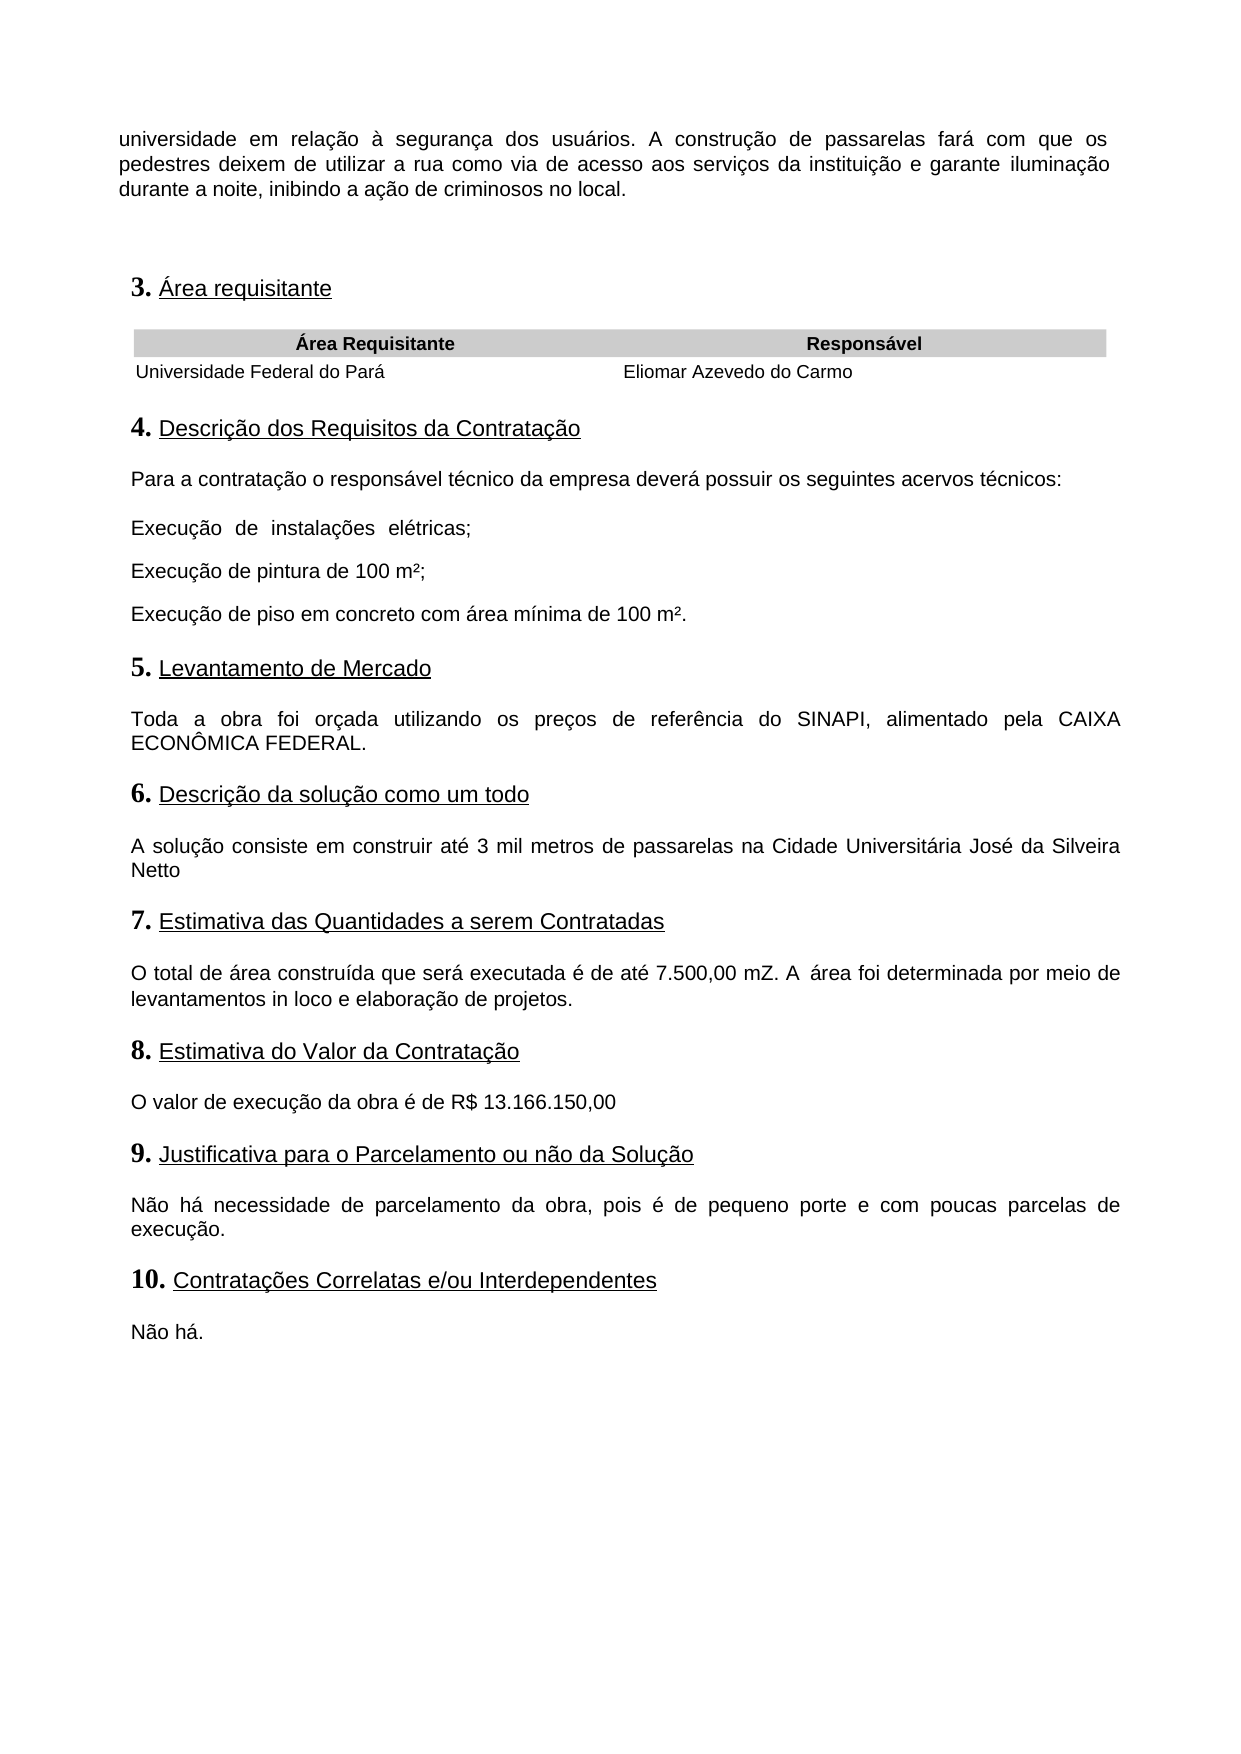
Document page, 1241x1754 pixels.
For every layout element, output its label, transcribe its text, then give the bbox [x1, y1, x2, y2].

text Execução de instalações elétricas; Execução de pintura de 100 m²; [131, 516, 472, 583]
subtitle Justificativa para o Parcelamento ou não da Solução [131, 1136, 1121, 1168]
text Universidade Federal do Pará Eliomar Azevedo do Carmo [135, 331, 1121, 383]
subtitle Estimativa do Valor da Contratação [131, 1033, 1121, 1065]
subtitle Contratações Correlatas e/ou Interdependentes [131, 1263, 1121, 1295]
text Execução de piso em concreto com área mínima de 100 m². [131, 602, 1121, 626]
text Não há necessidade de parcelamento da obra, pois é de pequeno porte e com poucas parcelas de execução. [131, 1193, 1121, 1241]
subtitle Descrição dos Requisitos da Contratação [131, 410, 1121, 443]
subtitle Área requisitante [131, 270, 1121, 303]
text O valor de execução da obra é de R$ 13.166.150,00 [131, 1090, 1121, 1114]
subtitle Estimativa das Quantidades a serem Contratadas [131, 903, 1121, 936]
subtitle Levantamento de Mercado [131, 650, 1121, 682]
text universidade em relação à segurança dos usuários. A construção de passarelas fará com que os pedestres deixem de utilizar a rua como via de acesso aos serviços da instituição e garante iluminação durante a noite, inibindo a ação de criminosos no local. [119, 126, 1110, 201]
subtitle Descrição da solução como um todo [131, 777, 1121, 809]
text Toda a obra foi orçada utilizando os preços de referência do SINAPI, alimentado pela CAIXA ECONÔMICA FEDERAL. [131, 707, 1121, 754]
text Para a contratação o responsável técnico da empresa deverá possuir os seguintes acervos técnicos: [131, 467, 1121, 491]
text A solução consiste em construir até 3 mil metros de passarelas na Cidade Universitária José da Silveira Netto [131, 833, 1121, 881]
text Não há. [131, 1319, 1121, 1343]
text O total de área construída que será executada é de até 7.500,00 mZ. A área foi determinada por meio de levantamentos in loco e elaboração de projetos. [131, 960, 1121, 1011]
